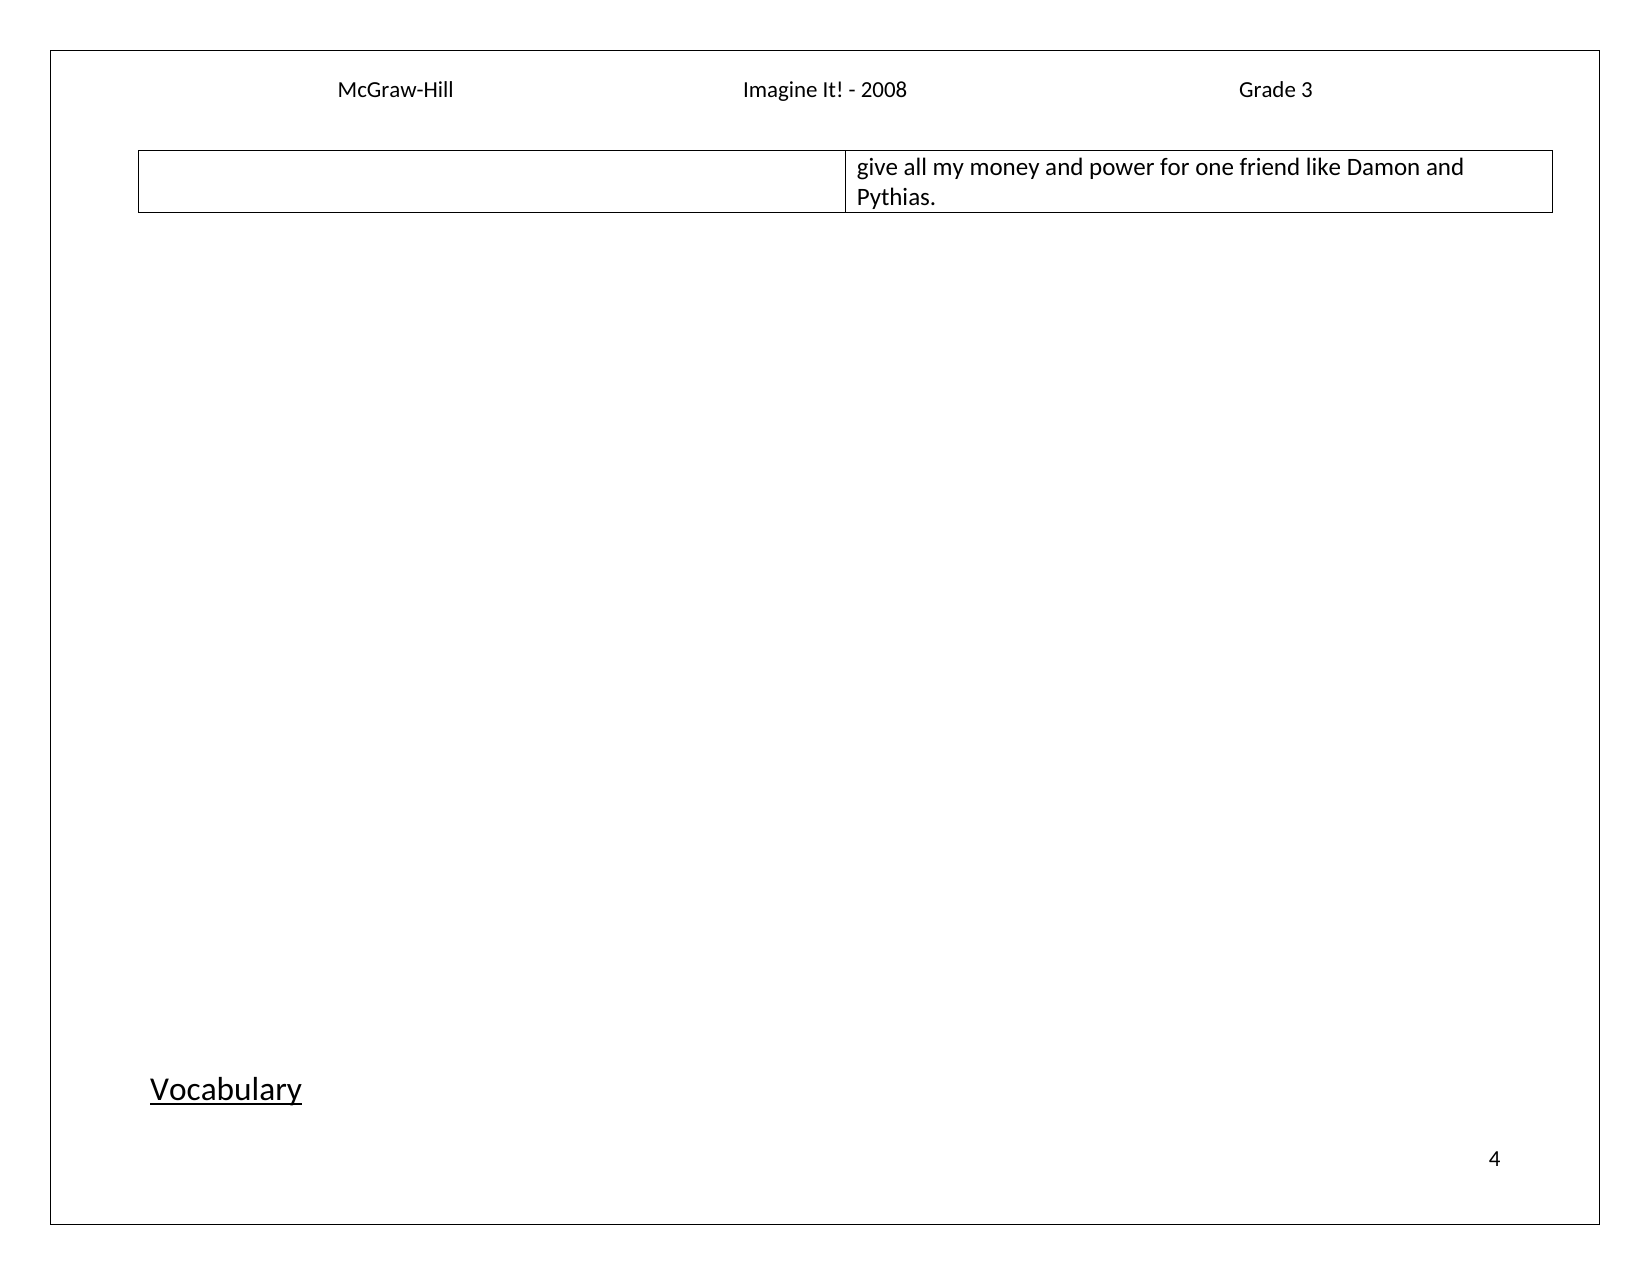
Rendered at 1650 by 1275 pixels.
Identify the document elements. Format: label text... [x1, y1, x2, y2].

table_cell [139, 151, 845, 212]
text Vocabulary [150, 1068, 1500, 1108]
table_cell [846, 151, 1552, 212]
